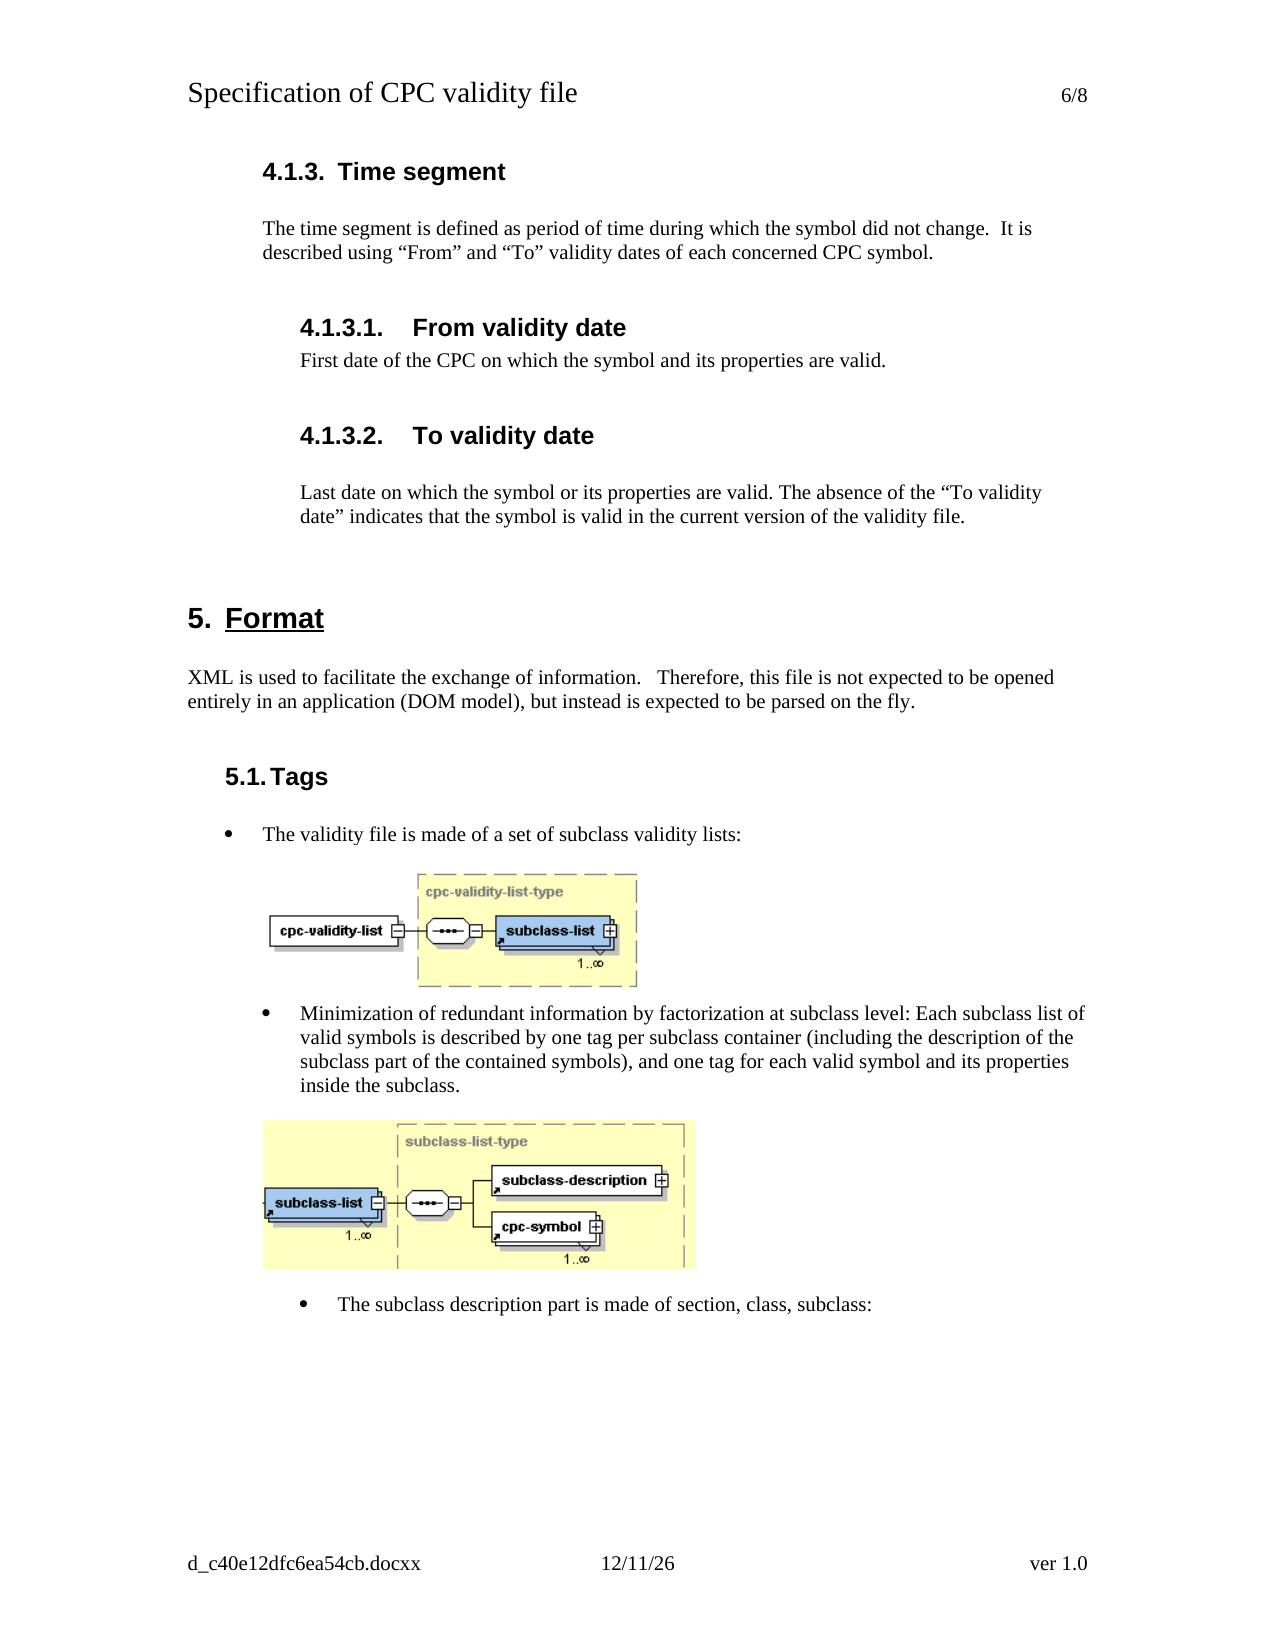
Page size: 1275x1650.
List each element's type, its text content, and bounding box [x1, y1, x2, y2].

picture [262, 845, 645, 1001]
list The validity file is made of a set of subclass validity lists: [225, 821, 1087, 846]
subtitle To validity date [300, 421, 1087, 450]
subtitle Format [187, 601, 1087, 635]
subtitle Tags [225, 762, 1087, 791]
text The time segment is defined as period of time during which the symbol did not change. It is described using “From” and “To” validity dates of each concerned CPC symbol. [262, 216, 1087, 264]
text First date of the CPC on which the symbol and its properties are valid. [300, 348, 1087, 372]
subtitle Time segment [262, 157, 1087, 185]
picture [262, 1120, 696, 1269]
text Last date on which the symbol or its properties are valid. The absence of the “To validity date” indicates that the symbol is valid in the current version of the validity file. [300, 480, 1087, 528]
text XML is used to facilitate the exchange of information. Therefore, this file is not expected to be opened entirely in an application (DOM model), but instead is expected to be parsed on the fly. [187, 665, 1087, 713]
list The subclass description part is made of section, class, subclass: [300, 1292, 1087, 1316]
subtitle From validity date [300, 313, 1087, 342]
list Minimization of redundant information by factorization at subclass level: Each subclass list of valid symbols is described by one tag per subclass container (including the description of the subclass part of the contained symbols), and one tag for each valid symbol and its properties inside the subclass. [262, 1001, 1087, 1097]
